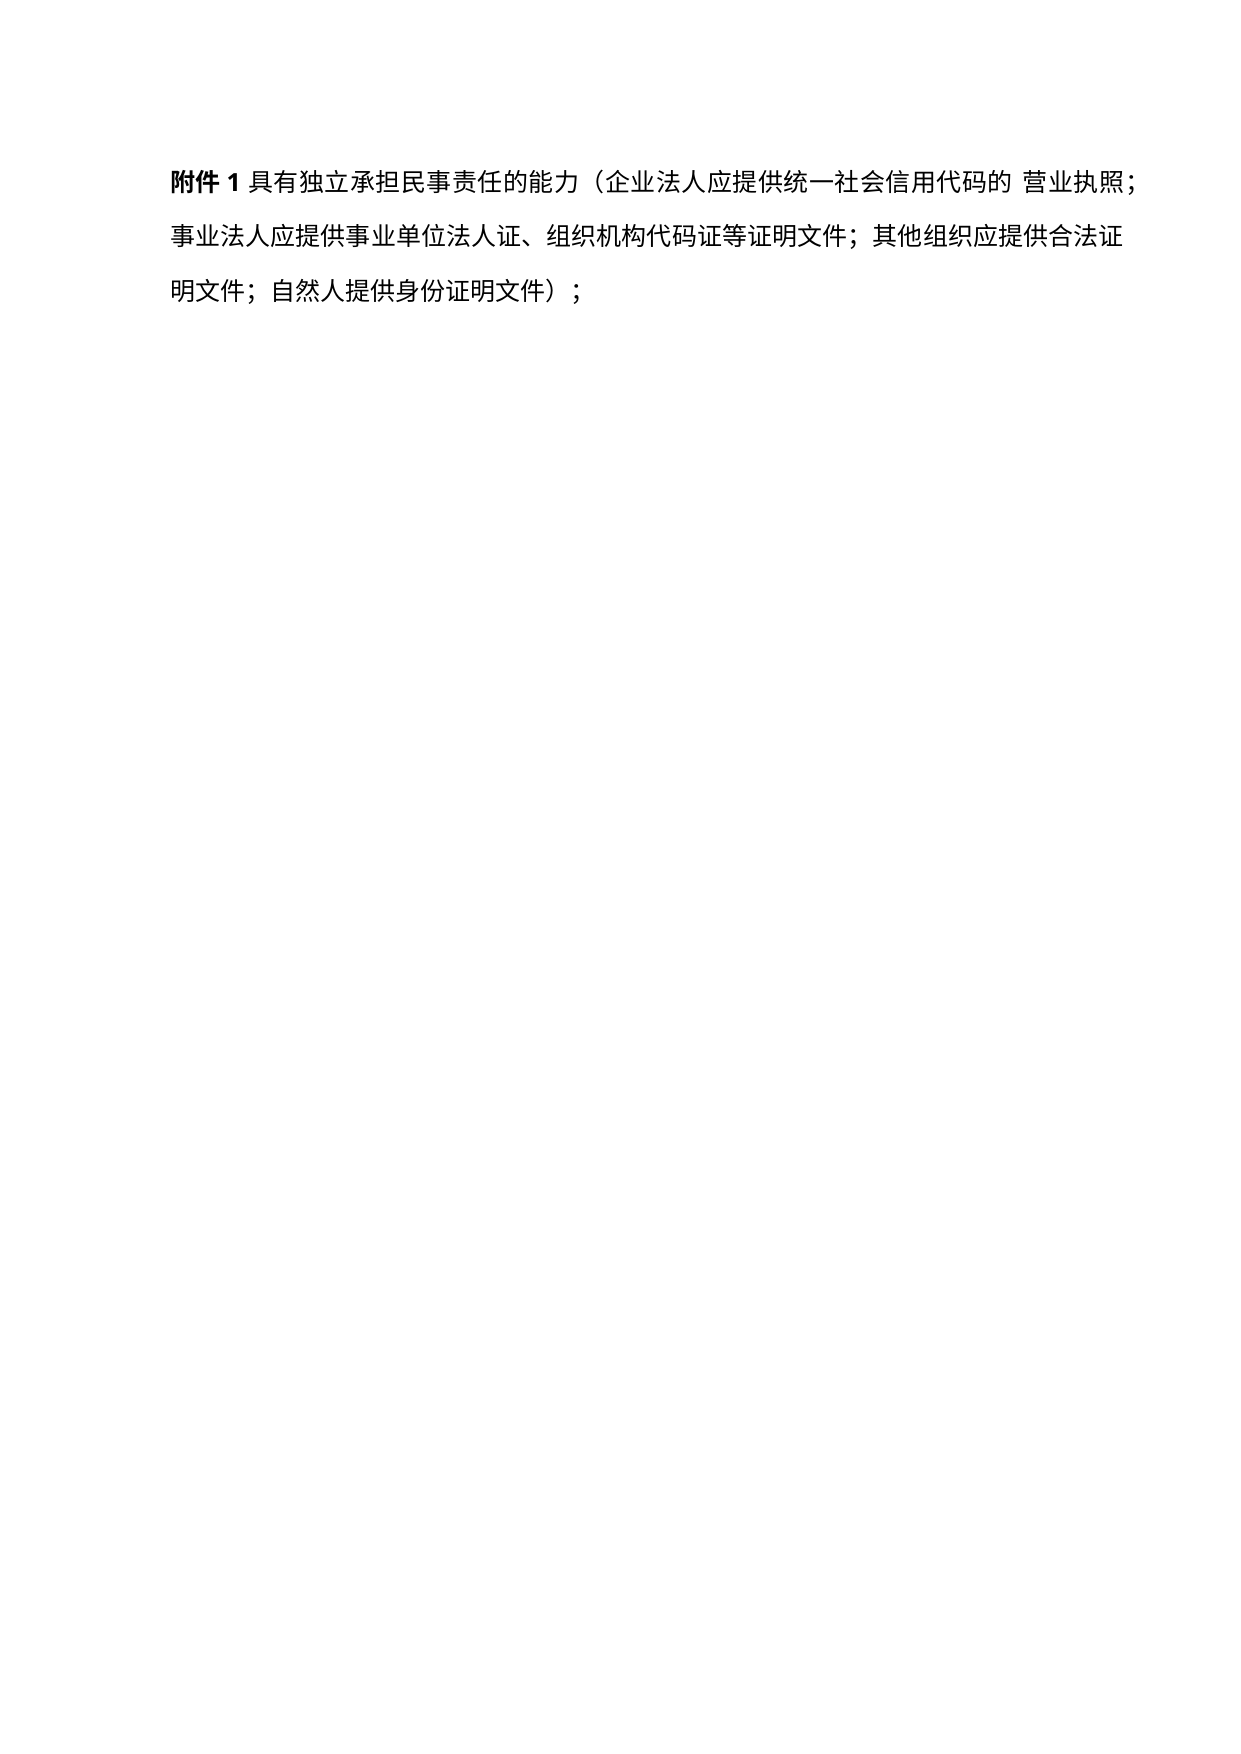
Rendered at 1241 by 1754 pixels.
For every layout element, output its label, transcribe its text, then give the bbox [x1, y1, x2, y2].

text 附件1 具有独立承担民事责任的能力（企业法人应提供统一社会信用代码的 营业执照；事业法人应提供事业单位法人证、组织机构代码证等证明文件；其他组织应提供合法证明文件；自然人提供身份证明文件）； [170, 162, 1125, 307]
